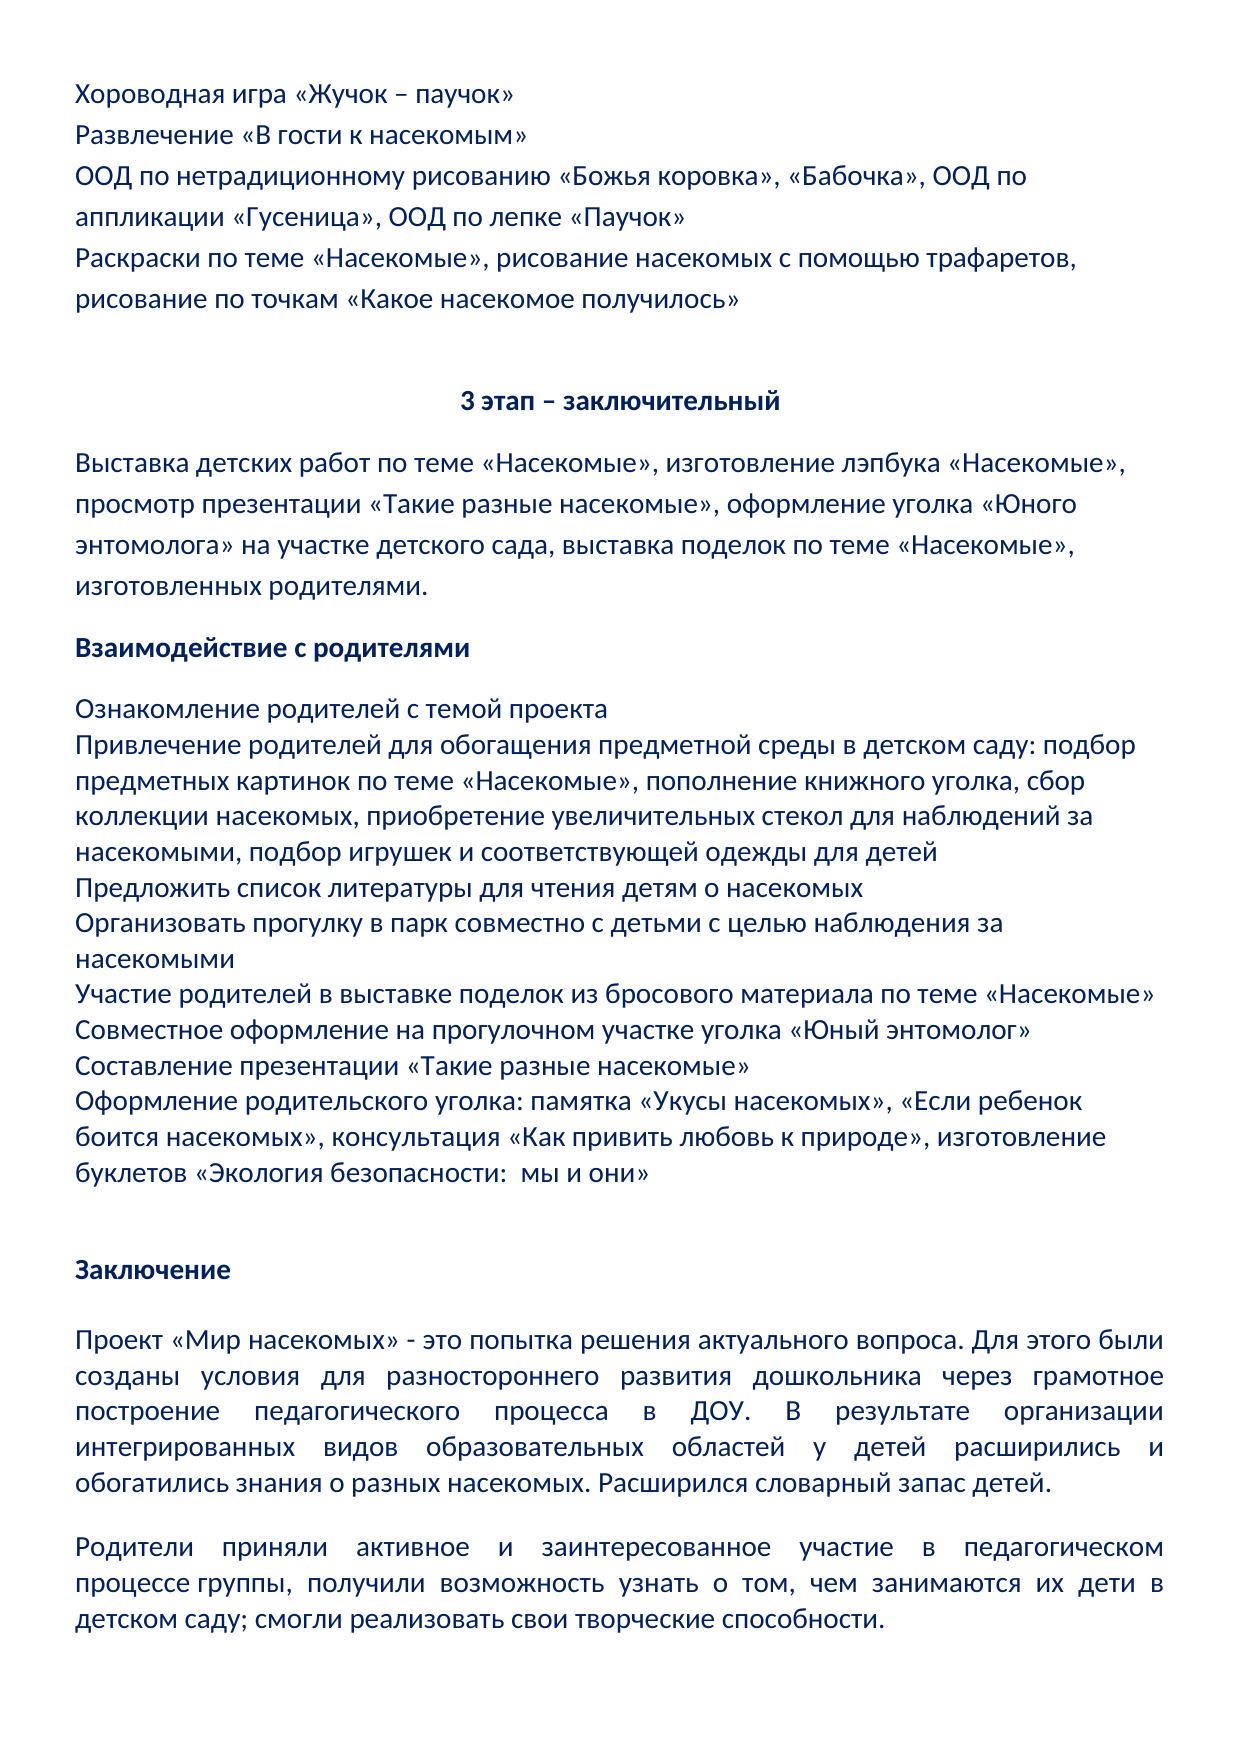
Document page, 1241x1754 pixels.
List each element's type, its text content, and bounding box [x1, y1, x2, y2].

text Развлечение «В гости к насекомым» [75, 116, 1165, 152]
text Составление презентации «Такие разные насекомые» [75, 1047, 1165, 1082]
text Совместное оформление на прогулочном участке уголка «Юный энтомолог» [75, 1011, 1165, 1047]
text Оформление родительского уголка: памятка «Укусы насекомых», «Если ребенок боится насекомых», консультация «Как привить любовь к природе», изготовление буклетов «Экология безопасности: мы и они» [75, 1082, 1165, 1189]
text Раскраски по теме «Насекомые», рисование насекомых с помощью трафаретов, рисование по точкам «Какое насекомое получилось» [75, 239, 1165, 315]
text Взаимодействие с родителями [75, 629, 1165, 664]
text Заключение [75, 1251, 1165, 1287]
text ООД по нетрадиционному рисованию «Божья коровка», «Бабочка», ООД по аппликации «Гусеница», ООД по лепке «Паучок» [75, 157, 1165, 233]
text Выставка детских работ по теме «Насекомые», изготовление лэпбука «Насекомые», просмотр презентации «Такие разные насекомые», оформление уголка «Юного энтомолога» на участке детского сада, выставка поделок по теме «Насекомые», изготовленных родителями. [75, 444, 1165, 603]
text Ознакомление родителей с темой проекта [75, 691, 1165, 726]
text 3 этап – заключительный [75, 382, 1165, 418]
text Организовать прогулку в парк совместно с детьми с целью наблюдения за насекомыми [75, 904, 1165, 976]
text Хороводная игра «Жучок – паучок» [75, 75, 1165, 111]
text Предложить список литературы для чтения детям о насекомых [75, 869, 1165, 904]
text Участие родителей в выставке поделок из бросового материала по теме «Насекомые» [75, 976, 1165, 1011]
text Проект «Мир насекомых» - это попытка решения актуального вопроса. Для этого были созданы условия для разностороннего развития дошкольника через грамотное построение педагогического процесса в ДОУ. В результате организации интегрированных видов образовательных областей у детей расширились и обогатились знания о разных насекомых. Расширился словарный запас детей. [75, 1321, 1165, 1499]
text Родители приняли активное и заинтересованное участие в педагогическом процессе группы, получили возможность узнать о том, чем занимаются их дети в детском саду; смогли реализовать свои творческие способности. [75, 1528, 1165, 1635]
text Привлечение родителей для обогащения предметной среды в детском саду: подбор предметных картинок по теме «Насекомые», пополнение книжного уголка, сбор коллекции насекомых, приобретение увеличительных стекол для наблюдений за насекомыми, подбор игрушек и соответствующей одежды для детей [75, 726, 1165, 869]
